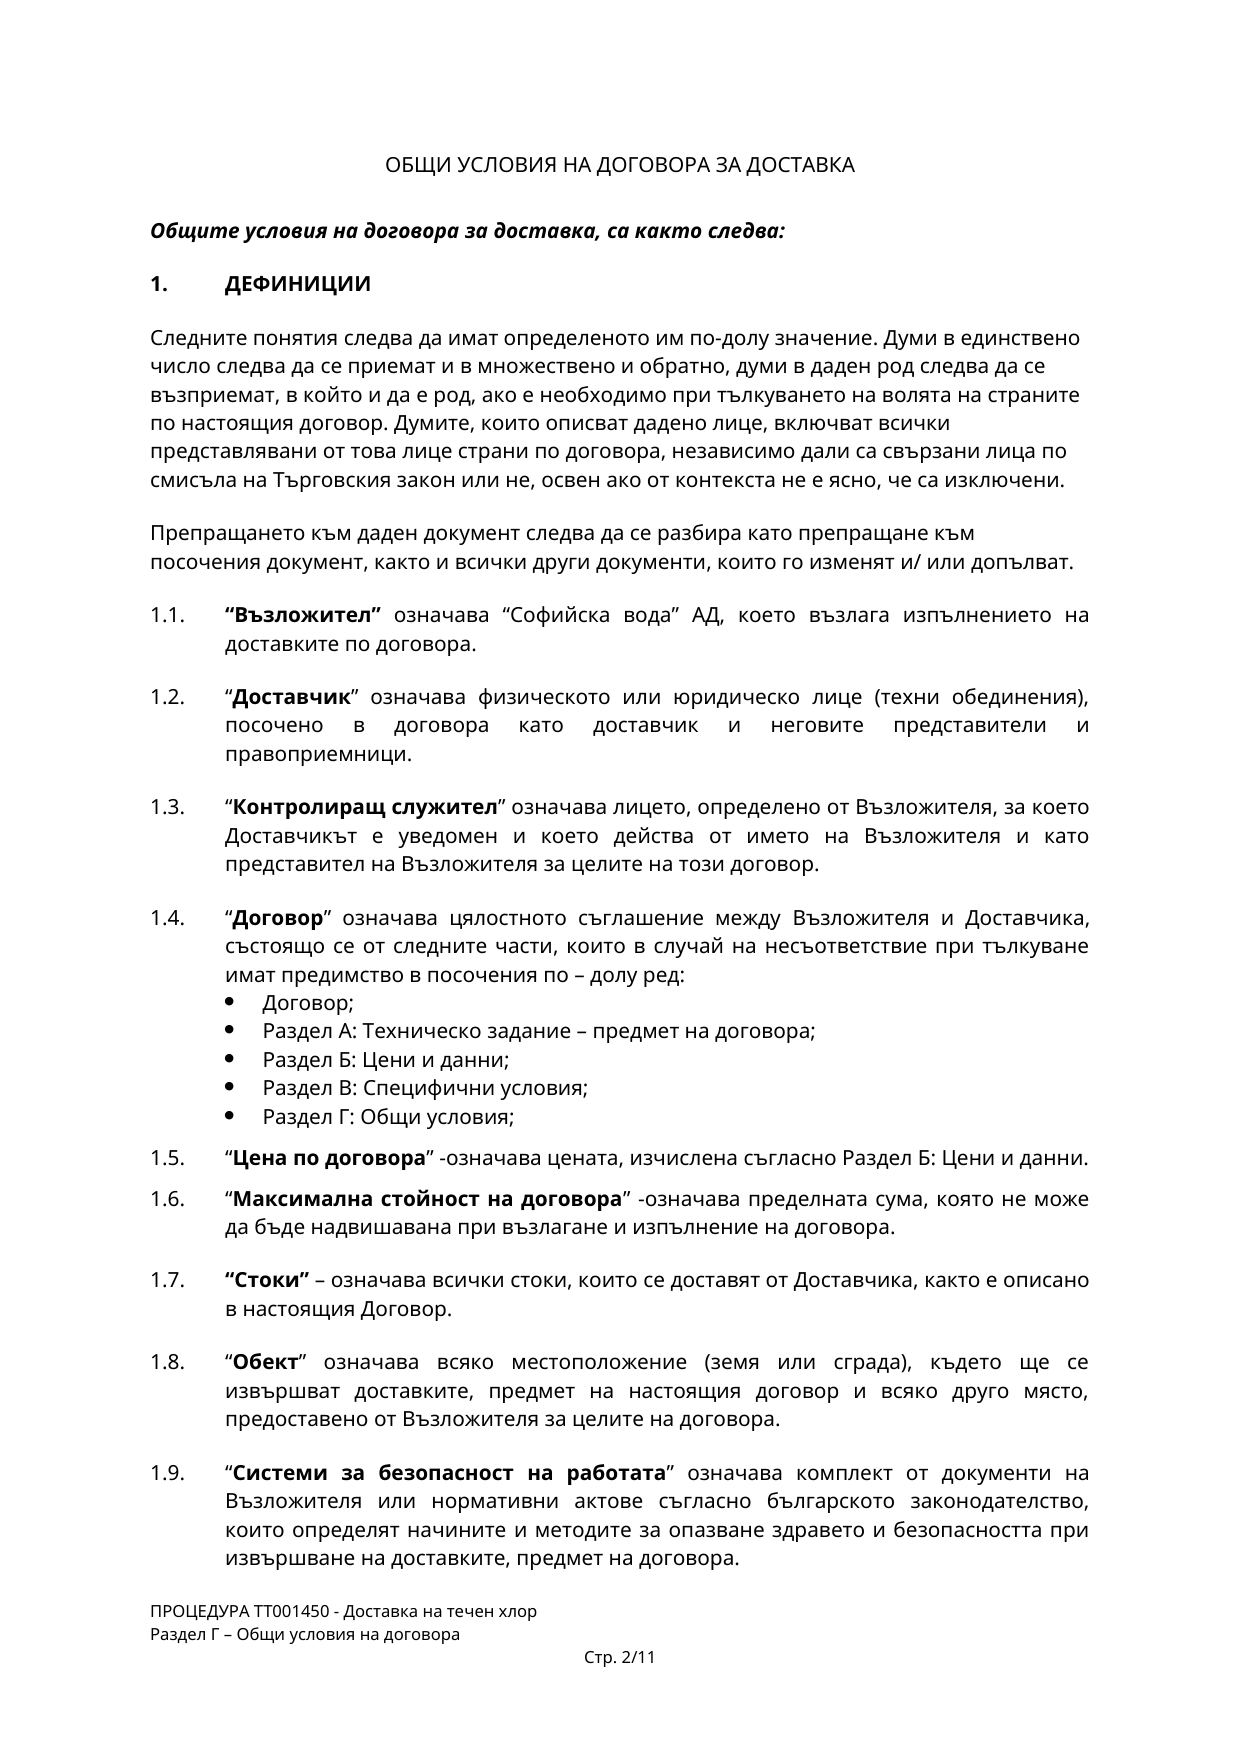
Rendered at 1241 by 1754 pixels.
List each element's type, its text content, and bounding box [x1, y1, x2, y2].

list “Контролиращ служител” означава лицето, определено от Възложителя, за което Доставчикът е уведомен и което действа от името на Възложителя и като представител на Възложителя за целите на този договор. [150, 792, 1090, 878]
list “Договор” означава цялостното съглашение между Възложителя и Доставчика, състоящо се от следните части, които в случай на несъответствие при тълкуване имат предимство в посочения по – долу ред: [150, 903, 1090, 988]
list Раздел А: Техническо задание – предмет на договора; [225, 1017, 1090, 1045]
text ОБЩИ УСЛОВИЯ НА ДОГОВОРА ЗА ДОСТАВКА [150, 150, 1090, 178]
list ДЕФИНИЦИИ [150, 269, 1090, 298]
text Следните понятия следва да имат определеното им по-долу значение. Думи в единствено число следва да се приемат и в множествено и обратно, думи в даден род следва да се възприемат, в който и да е род, ако е необходимо при тълкуването на волята на страните по настоящия договор. Думите, които описват дадено лице, включват всички представлявани от това лице страни по договора, независимо дали са свързани лица по смисъла на Търговския закон или не, освен ако от контекста не е ясно, че са изключени. [150, 323, 1090, 493]
list Раздел Б: Цени и данни; [225, 1045, 1090, 1073]
list “Обект” означава всяко местоположение (земя или сграда), където ще се извършват доставките, предмет на настоящия договор и всяко друго място, предоставено от Възложителя за целите на договора. [150, 1347, 1090, 1433]
list “Максимална стойност на договора” -означава пределната сума, която не може да бъде надвишавана при възлагане и изпълнение на договора. [150, 1184, 1090, 1241]
list “Системи за безопасност на работата” означава комплект от документи на Възложителя или нормативни актове съгласно българското законодателство, които определят начините и методите за опазване здравето и безопасността при извършване на доставките, предмет на договора. [150, 1458, 1090, 1572]
list “Цена по договора” -означава цената, изчислена съгласно Раздел Б: Цени и данни. [150, 1143, 1090, 1171]
list Раздел В: Специфични условия; [225, 1073, 1090, 1102]
list “Възложител” означава “Софийска вода” АД, което възлага изпълнението на доставките по договора. [150, 600, 1090, 657]
text Препращането към даден документ следва да се разбира като препращане към посочения документ, както и всички други документи, които го изменят и/ или допълват. [150, 518, 1090, 575]
list Договор; [225, 988, 1090, 1017]
list Раздел Г: Общи условия; [225, 1102, 1090, 1130]
text Общите условия на договора за доставка, са както следва: [150, 216, 1090, 244]
list “Стоки” – означава всички стоки, които се доставят от Доставчика, както е описано в настоящия Договор. [150, 1266, 1090, 1322]
list “Доставчик” означава физическото или юридическо лице (техни обединения), посочено в договора като доставчик и неговите представители и правоприемници. [150, 682, 1090, 767]
